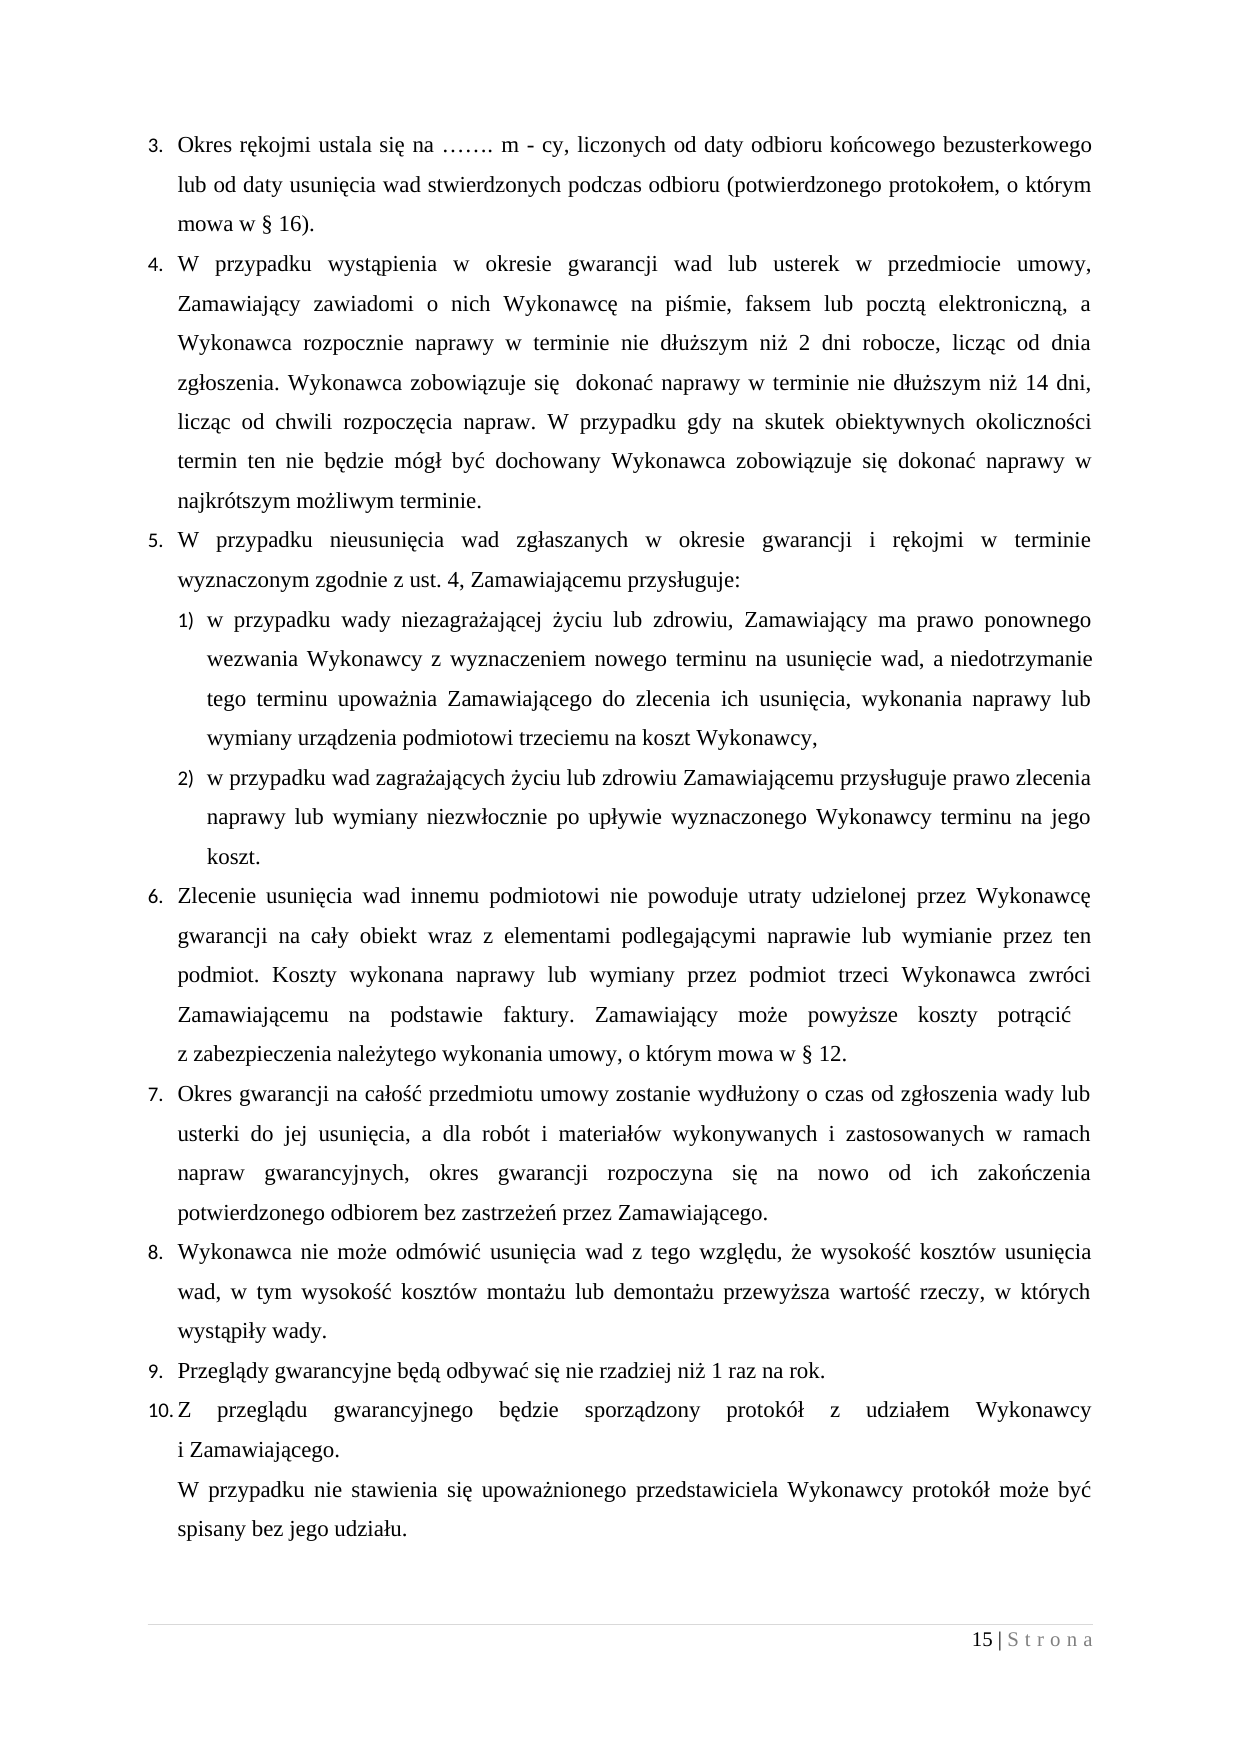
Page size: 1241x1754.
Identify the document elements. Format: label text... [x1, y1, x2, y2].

list Wykonawca nie może odmówić usunięcia wad z tego względu, że wysokość kosztów usunięcia wad, w tym wysokość kosztów montażu lub demontażu przewyższa wartość rzeczy, w których wystąpiły wady. [148, 1238, 1093, 1344]
list W przypadku nieusunięcia wad zgłaszanych w okresie gwarancji i rękojmi w terminie wyznaczonym zgodnie z ust. 4, Zamawiającemu przysługuje: [148, 526, 1093, 592]
list Okres rękojmi ustala się na ……. m - cy, liczonych od daty odbioru końcowego bezusterkowego lub od daty usunięcia wad stwierdzonych podczas odbioru (potwierdzonego protokołem, o którym mowa w § 16). [148, 131, 1093, 237]
list Zlecenie usunięcia wad innemu podmiotowi nie powoduje utraty udzielonej przez Wykonawcę gwarancji na cały obiekt wraz z elementami podlegającymi naprawie lub wymianie przez ten podmiot. Koszty wykonana naprawy lub wymiany przez podmiot trzeci Wykonawca zwróci Zamawiającemu na podstawie faktury. Zamawiający może powyższe koszty potrącić z zabezpieczenia należytego wykonania umowy, o którym mowa w § 12. [148, 882, 1093, 1067]
list Z przeglądu gwarancyjnego będzie sporządzony protokół z udziałem Wykonawcy i Zamawiającego. W przypadku nie stawienia się upoważnionego przedstawiciela Wykonawcy protokół może być spisany bez jego udziału. [148, 1397, 1093, 1542]
list w przypadku wad zagrażających życiu lub zdrowiu Zamawiającemu przysługuje prawo zlecenia naprawy lub wymiany niezwłocznie po upływie wyznaczonego Wykonawcy terminu na jego koszt. [177, 764, 1093, 869]
list Przeglądy gwarancyjne będą odbywać się nie rzadziej niż 1 raz na rok. [148, 1357, 1093, 1383]
list Okres gwarancji na całość przedmiotu umowy zostanie wydłużony o czas od zgłoszenia wady lub usterki do jej usunięcia, a dla robót i materiałów wykonywanych i zastosowanych w ramach napraw gwarancyjnych, okres gwarancji rozpoczyna się na nowo od ich zakończenia potwierdzonego odbiorem bez zastrzeżeń przez Zamawiającego. [148, 1080, 1093, 1225]
list w przypadku wady niezagrażającej życiu lub zdrowiu, Zamawiający ma prawo ponownego wezwania Wykonawcy z wyznaczeniem nowego terminu na usunięcie wad, a niedotrzymanie tego terminu upoważnia Zamawiającego do zlecenia ich usunięcia, wykonania naprawy lub wymiany urządzenia podmiotowi trzeciemu na koszt Wykonawcy, [177, 606, 1093, 751]
list W przypadku wystąpienia w okresie gwarancji wad lub usterek w przedmiocie umowy, Zamawiający zawiadomi o nich Wykonawcę na piśmie, faksem lub pocztą elektroniczną, a Wykonawca rozpocznie naprawy w terminie nie dłuższym niż 2 dni robocze, licząc od dnia zgłoszenia. Wykonawca zobowiązuje się dokonać naprawy w terminie nie dłuższym niż 14 dni, licząc od chwili rozpoczęcia napraw. W przypadku gdy na skutek obiektywnych okoliczności termin ten nie będzie mógł być dochowany Wykonawca zobowiązuje się dokonać naprawy w najkrótszym możliwym terminie. [148, 250, 1093, 513]
